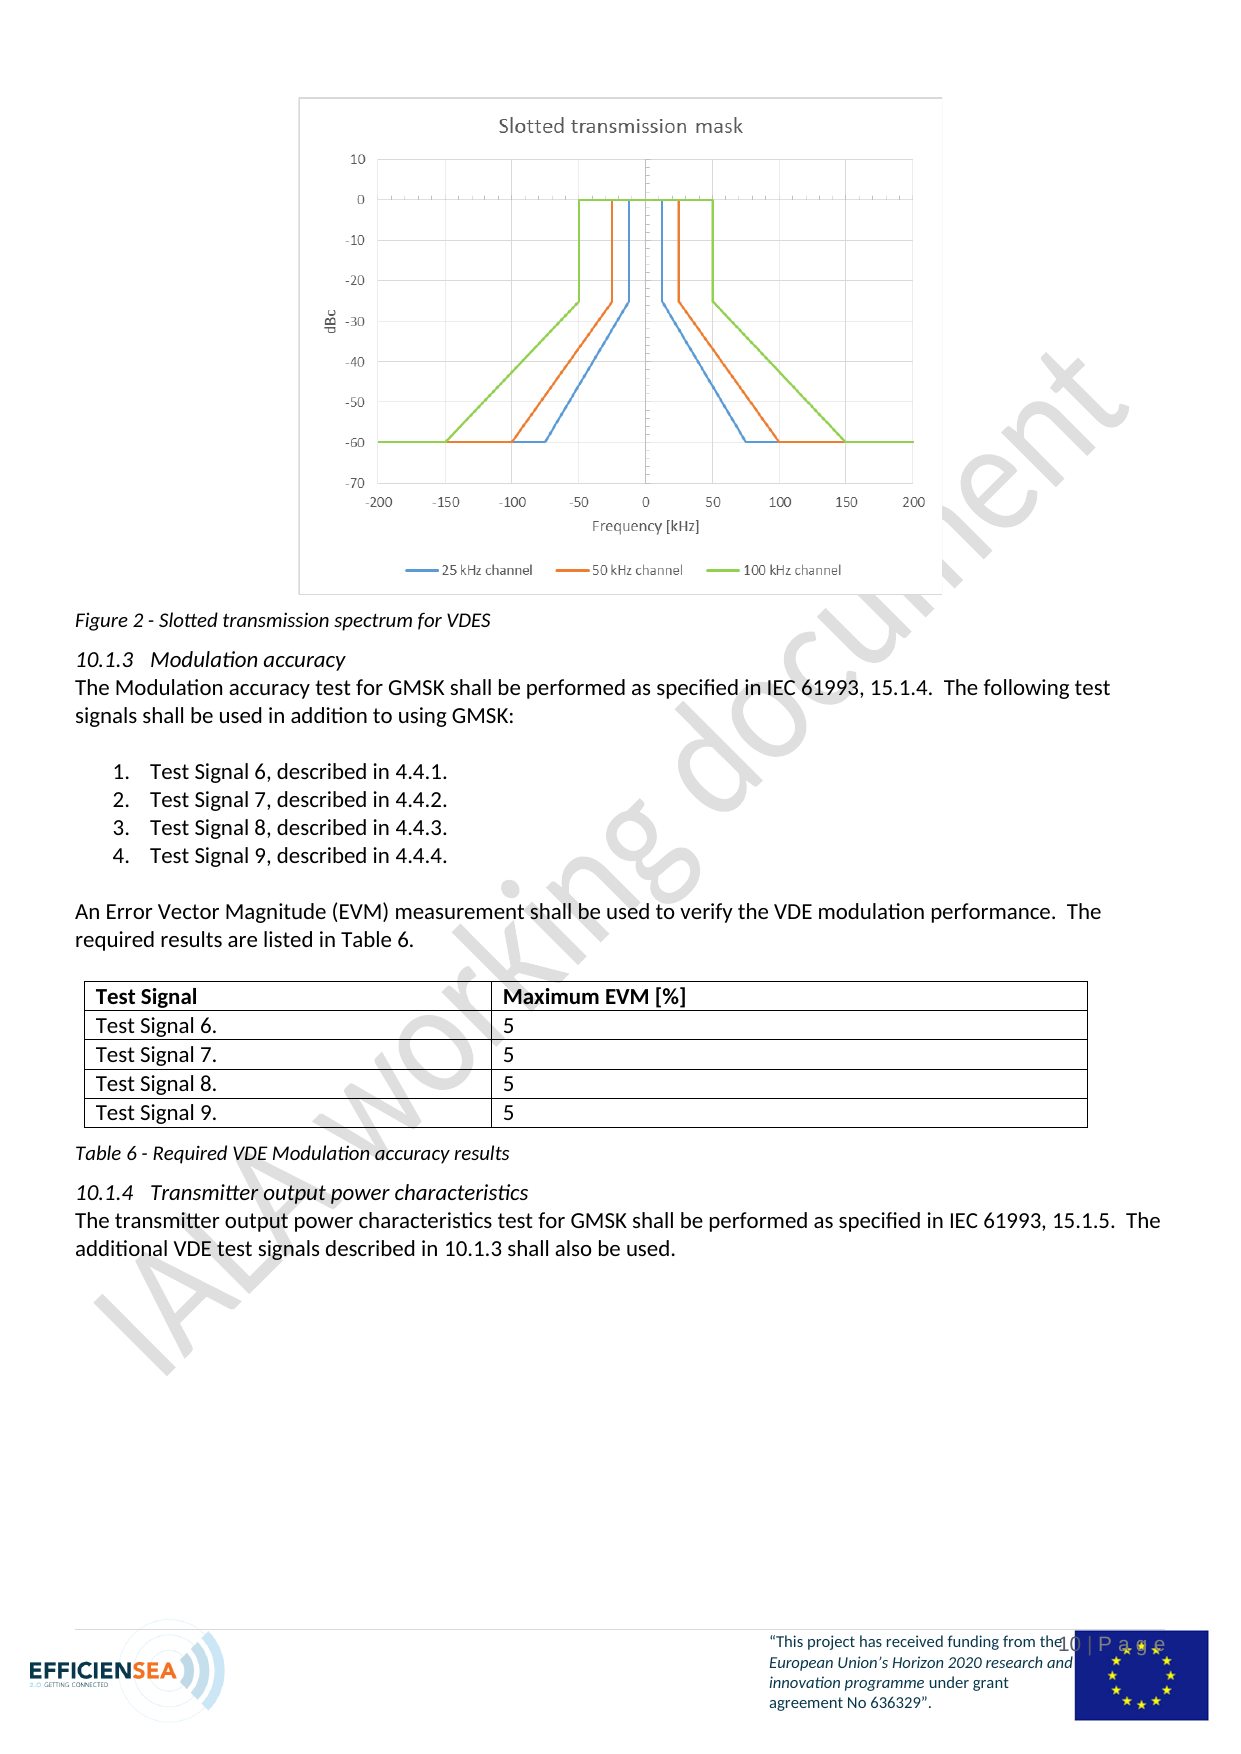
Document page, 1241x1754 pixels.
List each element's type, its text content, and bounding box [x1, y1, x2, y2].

list Test Signal 6, described in 4.4.1. [112, 757, 1165, 785]
table_cell Test Signal 8. [85, 1070, 491, 1097]
table_cell 5 [492, 1099, 1087, 1127]
table_cell Test Signal 7. [85, 1040, 491, 1068]
table_header Test Signal [85, 982, 491, 1010]
text The Modulation accuracy test for GMSK shall be performed as specified in IEC 61993, 15.1.4. The following test signals shall be used in addition to using GMSK: [75, 673, 1165, 729]
text The transmitter output power characteristics test for GMSK shall be performed as specified in IEC 61993, 15.1.5. The additional VDE test signals described in 10.1.3 shall also be used. [75, 1206, 1165, 1262]
picture [1072, 1638, 1078, 1650]
subtitle Transmitter output power characteristics [75, 1178, 1165, 1206]
picture [23, 1611, 230, 1731]
table_header Maximum EVM [%] [492, 982, 1087, 1010]
table_cell 5 [492, 1040, 1087, 1068]
table_cell Test Signal 9. [85, 1099, 491, 1127]
table_cell 5 [492, 1011, 1087, 1039]
list Test Signal 8, described in 4.4.3. [112, 813, 1165, 841]
text An Error Vector Magnitude (EVM) measurement shall be used to verify the VDE modulation performance. The required results are listed in Table 6. [75, 897, 1165, 953]
picture [298, 97, 943, 595]
subtitle Modulation accuracy [75, 645, 1165, 673]
table_cell 5 [492, 1070, 1087, 1097]
table_cell Test Signal 6. [85, 1011, 491, 1039]
list Test Signal 7, described in 4.4.2. [112, 785, 1165, 813]
list Test Signal 9, described in 4.4.4. [112, 841, 1165, 869]
picture [1072, 1628, 1211, 1723]
